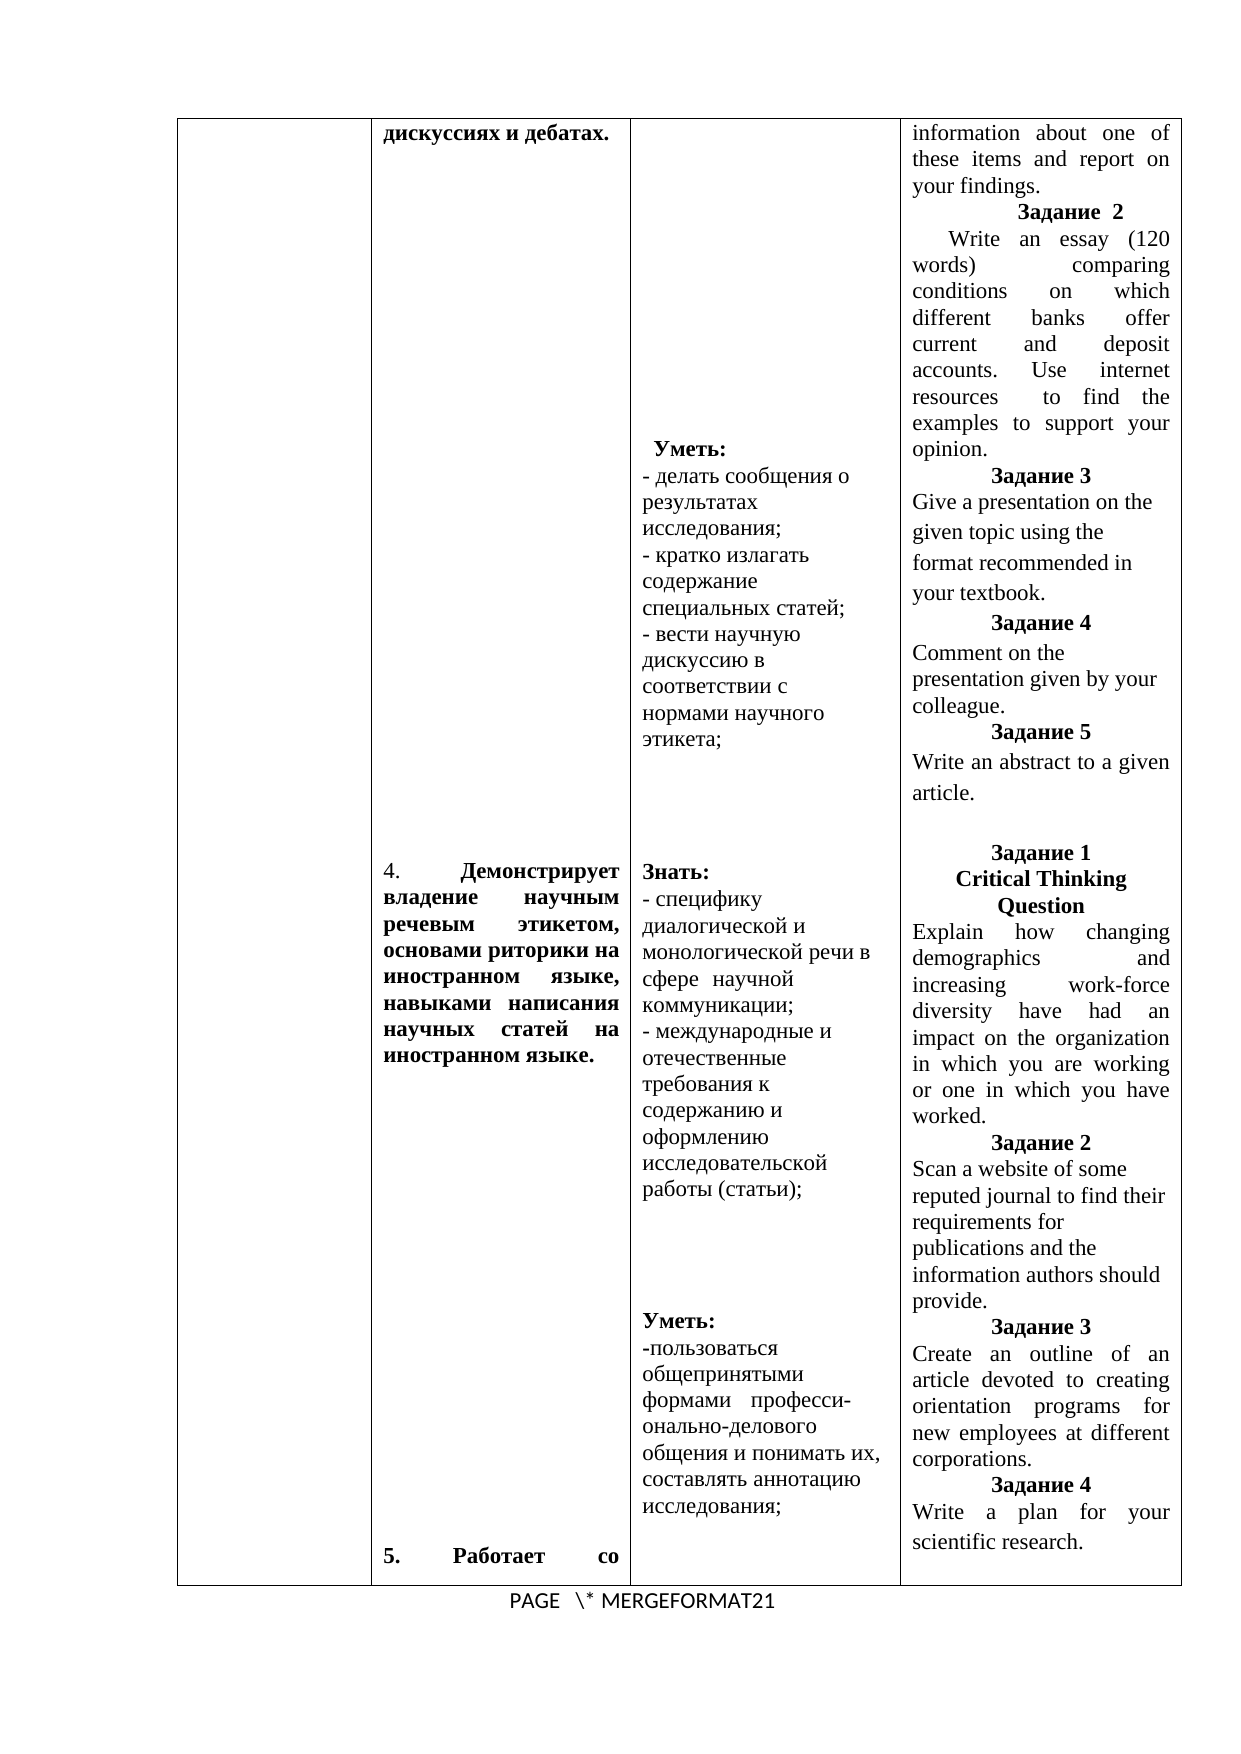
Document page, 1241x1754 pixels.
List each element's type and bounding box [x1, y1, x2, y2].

table_cell [631, 119, 900, 1585]
table_cell [901, 119, 1181, 1585]
table_cell [178, 119, 371, 1585]
table_cell [372, 119, 630, 1585]
